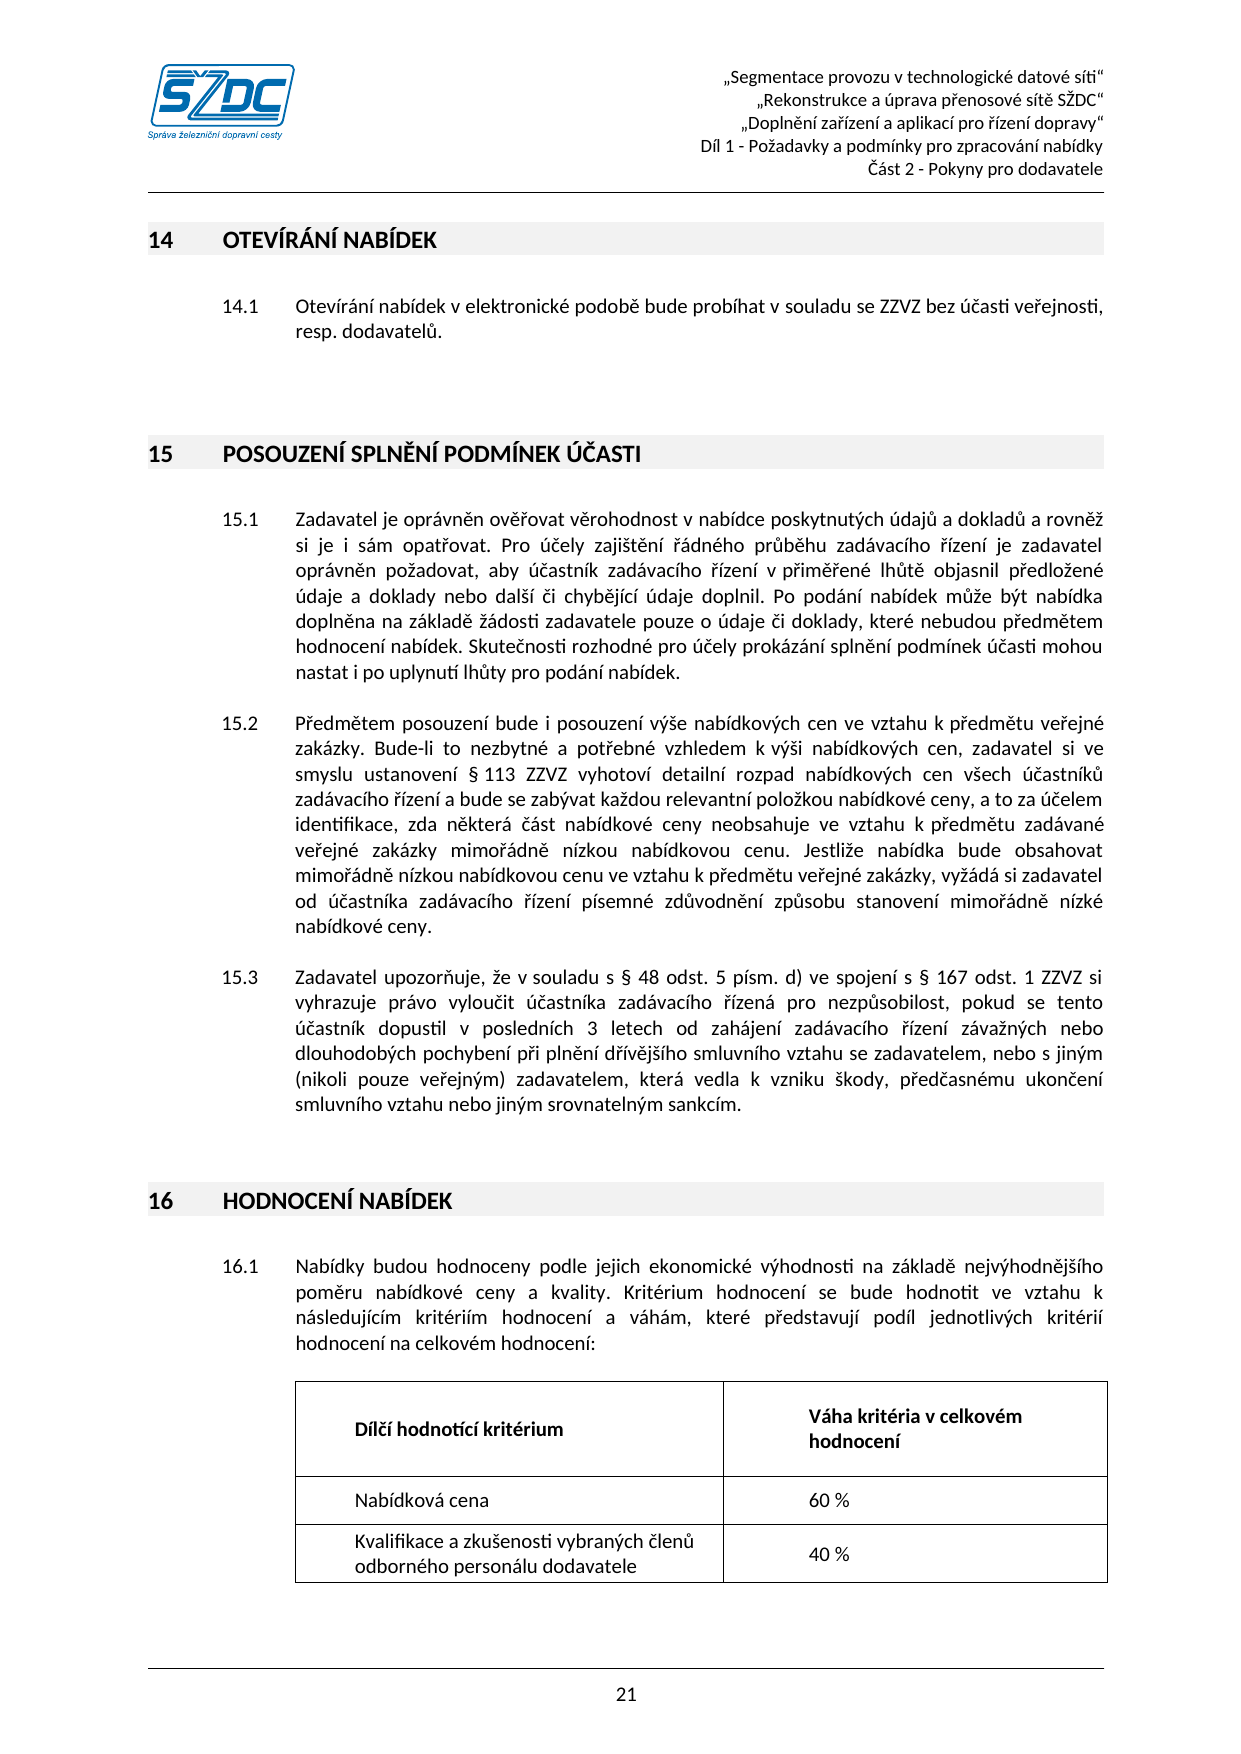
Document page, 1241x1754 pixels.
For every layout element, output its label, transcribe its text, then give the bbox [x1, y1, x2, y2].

table_cell Nabídková cena [296, 1477, 723, 1524]
subtitle HODNOCENÍ NABÍDEK [148, 1182, 1104, 1216]
list Nabídky budou hodnoceny podle jejich ekonomické výhodnosti na základě nejvýhodnějšího poměru nabídkové ceny a kvality. Kritérium hodnocení se bude hodnotit ve vztahu k následujícím kritériím hodnocení a váhám, které představují podíl jednotlivých kritérií hodnocení na celkovém hodnocení: [222, 1254, 1104, 1355]
table_cell 40 % [724, 1525, 1107, 1582]
table_header Dílčí hodnotící kritérium [296, 1382, 723, 1476]
list Zadavatel je oprávněn ověřovat věrohodnost v nabídce poskytnutých údajů a dokladů a rovněž si je i sám opatřovat. Pro účely zajištění řádného průběhu zadávacího řízení je zadavatel oprávněn požadovat, aby účastník zadávacího řízení v přiměřené lhůtě objasnil předložené údaje a doklady nebo další či chybějící údaje doplnil. Po podání nabídek může být nabídka doplněna na základě žádosti zadavatele pouze o údaje či doklady, které nebudou předmětem hodnocení nabídek. Skutečnosti rozhodné pro účely prokázání splnění podmínek účasti mohou nastat i po uplynutí lhůty pro podání nabídek. [222, 507, 1104, 684]
list Předmětem posouzení bude i posouzení výše nabídkových cen ve vztahu k předmětu veřejné zakázky. Bude-li to nezbytné a potřebné vzhledem k výši nabídkových cen, zadavatel si ve smyslu ustanovení § 113 ZZVZ vyhotoví detailní rozpad nabídkových cen všech účastníků zadávacího řízení a bude se zabývat každou relevantní položkou nabídkové ceny, a to za účelem identifikace, zda některá část nabídkové ceny neobsahuje ve vztahu k předmětu zadávané veřejné zakázky mimořádně nízkou nabídkovou cenu. Jestliže nabídka bude obsahovat mimořádně nízkou nabídkovou cenu ve vztahu k předmětu veřejné zakázky, vyžádá si zadavatel od účastníka zadávacího řízení písemné zdůvodnění způsobu stanovení mimořádně nízké nabídkové ceny. [221, 710, 1104, 939]
list Otevírání nabídek v elektronické podobě bude probíhat v souladu se ZZVZ bez účasti veřejnosti, resp. dodavatelů. [222, 293, 1104, 344]
table_header Váha kritéria v celkovém hodnocení [724, 1382, 1107, 1476]
table_cell Kvalifikace a zkušenosti vybraných členů odborného personálu dodavatele [296, 1525, 723, 1582]
subtitle OTEVÍRÁNÍ NABÍDEK [148, 222, 1104, 255]
table_cell 60 % [724, 1477, 1107, 1524]
subtitle POSOUZENÍ SPLNĚNÍ PODMÍNEK ÚČASTI [148, 435, 1104, 469]
list Zadavatel upozorňuje, že v souladu s § 48 odst. 5 písm. d) ve spojení s § 167 odst. 1 ZZVZ si vyhrazuje právo vyloučit účastníka zadávacího řízená pro nezpůsobilost, pokud se tento účastník dopustil v posledních 3 letech od zahájení zadávacího řízení závažných nebo dlouhodobých pochybení při plnění dřívějšího smluvního vztahu se zadavatelem, nebo s jiným (nikoli pouze veřejným) zadavatelem, která vedla k vzniku škody, předčasnému ukončení smluvního vztahu nebo jiným srovnatelným sankcím. [221, 964, 1104, 1117]
